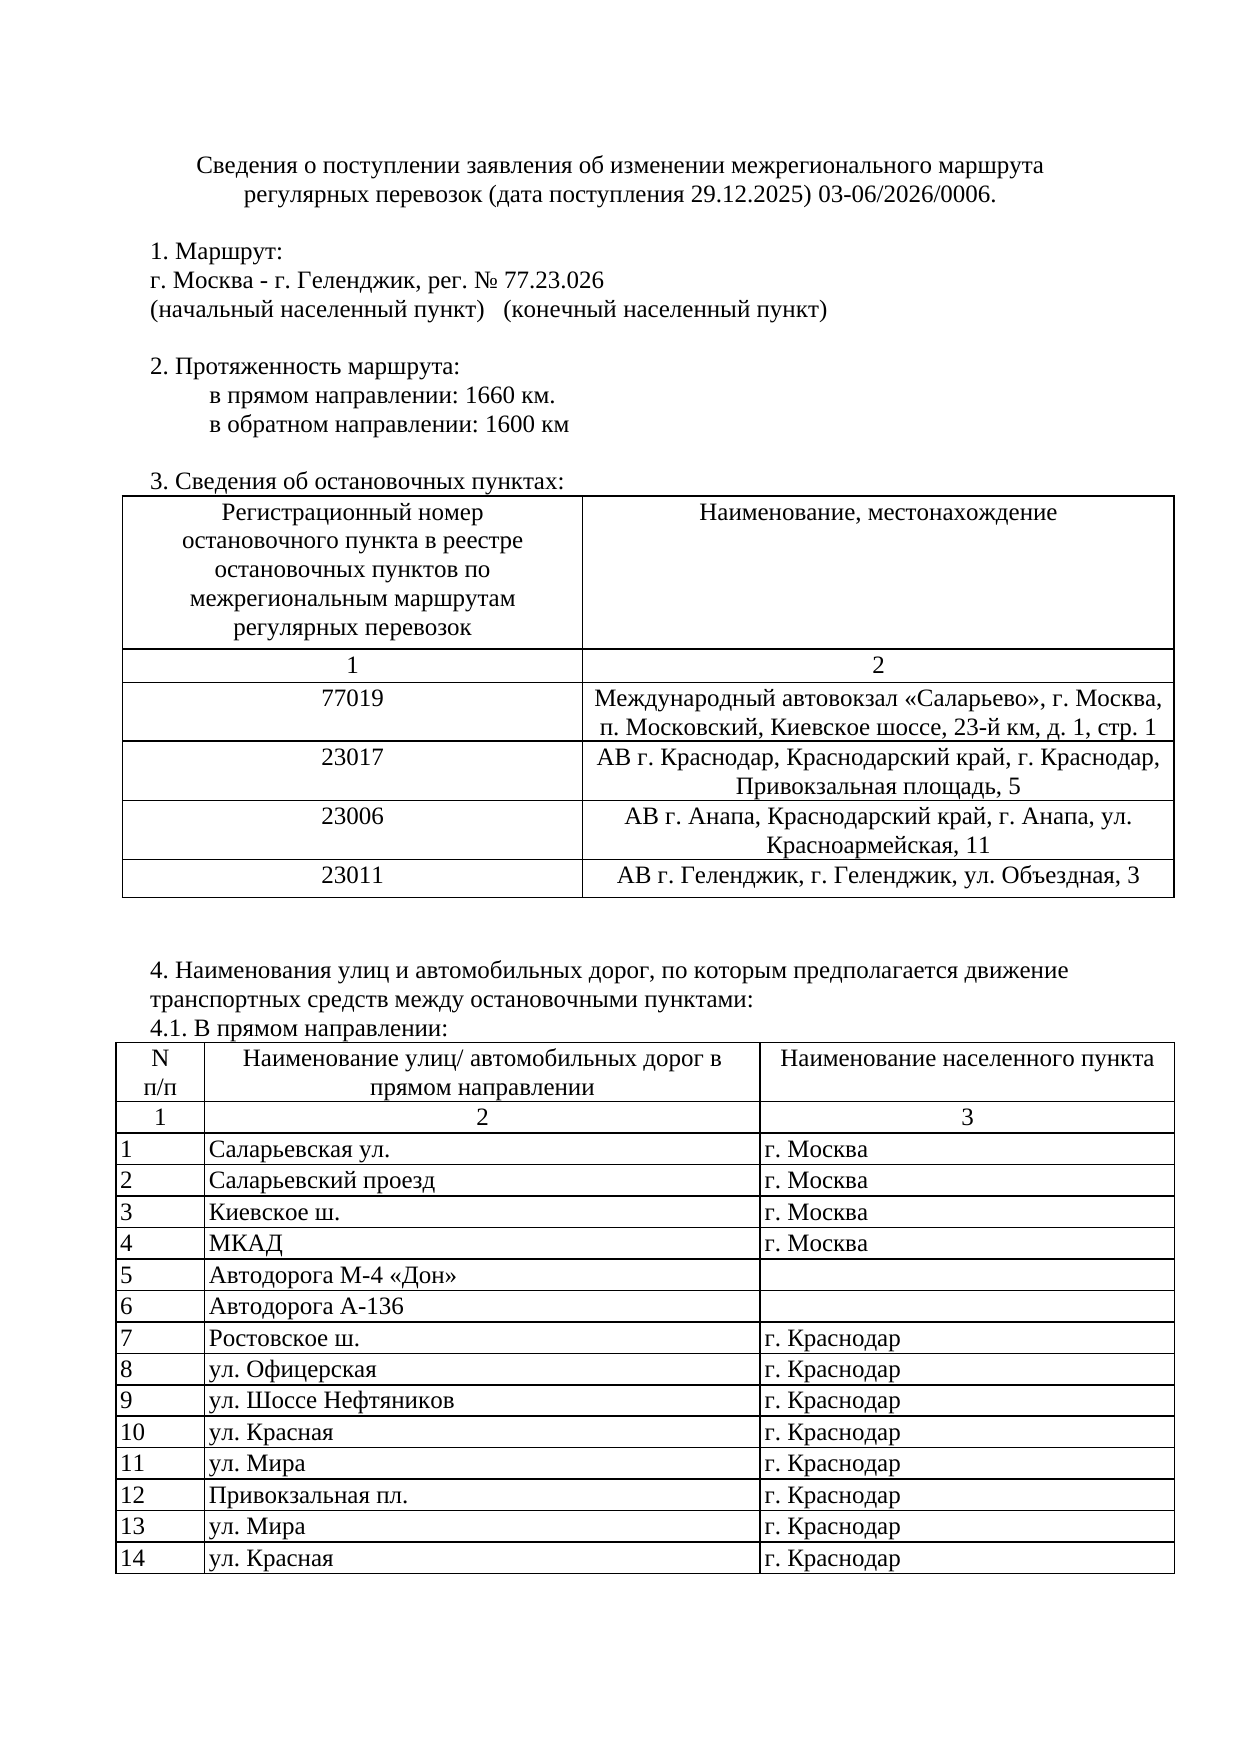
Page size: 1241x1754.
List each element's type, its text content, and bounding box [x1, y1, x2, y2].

table_cell г. Краснодар [761, 1543, 1174, 1573]
table_cell Привокзальная пл. [205, 1480, 759, 1510]
table_cell АВ г. Геленджик, г. Геленджик, ул. Объездная, 3 [583, 860, 1173, 896]
table_header Регистрационный номер остановочного пункта в реестре остановочных пунктов по межрегиональным маршрутам регулярных перевозок [123, 497, 582, 648]
text 4. Наименования улиц и автомобильных дорог, по которым предполагается движение транспортных средств между остановочными пунктами: [150, 956, 1090, 1013]
table_header Наименование улиц/ автомобильных дорог в прямом направлении [205, 1043, 759, 1101]
table_cell 8 [117, 1354, 204, 1384]
table_cell г. Краснодар [761, 1480, 1174, 1510]
table_cell 1 [123, 650, 582, 681]
table_cell 7 [117, 1323, 204, 1352]
table_cell 1 [117, 1134, 204, 1164]
table_cell г. Москва [761, 1197, 1174, 1227]
table_cell 2 [583, 650, 1173, 681]
table_cell 23011 [123, 860, 582, 896]
table_cell г. Краснодар [761, 1511, 1174, 1541]
table_header Наименование населенного пункта [761, 1043, 1174, 1101]
table_cell 6 [117, 1291, 204, 1321]
text в обратном направлении: 1600 км [150, 409, 1090, 437]
table_cell Саларьевский проезд [205, 1165, 759, 1195]
table_cell г. Краснодар [761, 1417, 1174, 1447]
table_cell ул. Красная [205, 1417, 759, 1447]
table_cell г. Краснодар [761, 1354, 1174, 1384]
table_cell Киевское ш. [205, 1197, 759, 1227]
text 4.1. В прямом направлении: [150, 1013, 1090, 1042]
table_cell 2 [205, 1102, 759, 1132]
table_cell г. Москва [761, 1134, 1174, 1164]
table_cell 2 [117, 1165, 204, 1195]
table_cell ул. Офицерская [205, 1354, 759, 1384]
table_cell 23017 [123, 742, 582, 799]
table_cell 10 [117, 1417, 204, 1447]
table_cell г. Краснодар [761, 1386, 1174, 1415]
table_cell ул. Красная [205, 1543, 759, 1573]
table_cell МКАД [205, 1228, 759, 1258]
table_cell 5 [117, 1260, 204, 1289]
table_cell ул. Мира [205, 1448, 759, 1478]
table_cell 4 [117, 1228, 204, 1258]
table_cell 13 [117, 1511, 204, 1541]
table_cell Ростовское ш. [205, 1323, 759, 1352]
table_cell [761, 1260, 1174, 1289]
table_cell АВ г. Анапа, Краснодарский край, г. Анапа, ул. Красноармейская, 11 [583, 801, 1173, 858]
text в прямом направлении: 1660 км. [150, 380, 1090, 409]
table_cell 23006 [123, 801, 582, 858]
table_cell 3 [761, 1102, 1174, 1132]
table_cell 12 [117, 1480, 204, 1510]
table_cell г. Москва [761, 1228, 1174, 1258]
table_header Наименование, местонахождение [583, 497, 1173, 648]
table_cell АВ г. Краснодар, Краснодарский край, г. Краснодар, Привокзальная площадь, 5 [583, 742, 1173, 799]
table_cell Международный автовокзал «Саларьево», г. Москва, п. Московский, Киевское шоссе, 23-й км, д. 1, стр. 1 [583, 683, 1173, 740]
text 1. Маршрут: [150, 236, 1090, 265]
table_header N п/п [117, 1043, 204, 1101]
table_cell 3 [117, 1197, 204, 1227]
table_cell 77019 [123, 683, 582, 740]
text 2. Протяженность маршрута: [150, 351, 1090, 380]
table_cell г. Краснодар [761, 1323, 1174, 1352]
text г. Москва - г. Геленджик, рег. № 77.23.026 [150, 265, 1090, 294]
table_cell 14 [117, 1543, 204, 1573]
table_cell ул. Мира [205, 1511, 759, 1541]
text (начальный населенный пункт) (конечный населенный пункт) [150, 294, 1090, 322]
table_cell Автодорога А-136 [205, 1291, 759, 1321]
table_cell 11 [117, 1448, 204, 1478]
text 3. Сведения об остановочных пунктах: [150, 466, 1090, 495]
table_cell Автодорога М-4 «Дон» [205, 1260, 759, 1289]
table_cell ул. Шоссе Нефтяников [205, 1386, 759, 1415]
text Сведения о поступлении заявления об изменении межрегионального маршрута регулярных перевозок (дата поступления 29.12.2025) 03-06/2026/0006. [150, 150, 1090, 207]
table_cell [761, 1291, 1174, 1321]
table_cell Саларьевская ул. [205, 1134, 759, 1164]
table_cell г. Краснодар [761, 1448, 1174, 1478]
table_cell 9 [117, 1386, 204, 1415]
table_cell г. Москва [761, 1165, 1174, 1195]
table_cell 1 [117, 1102, 204, 1132]
